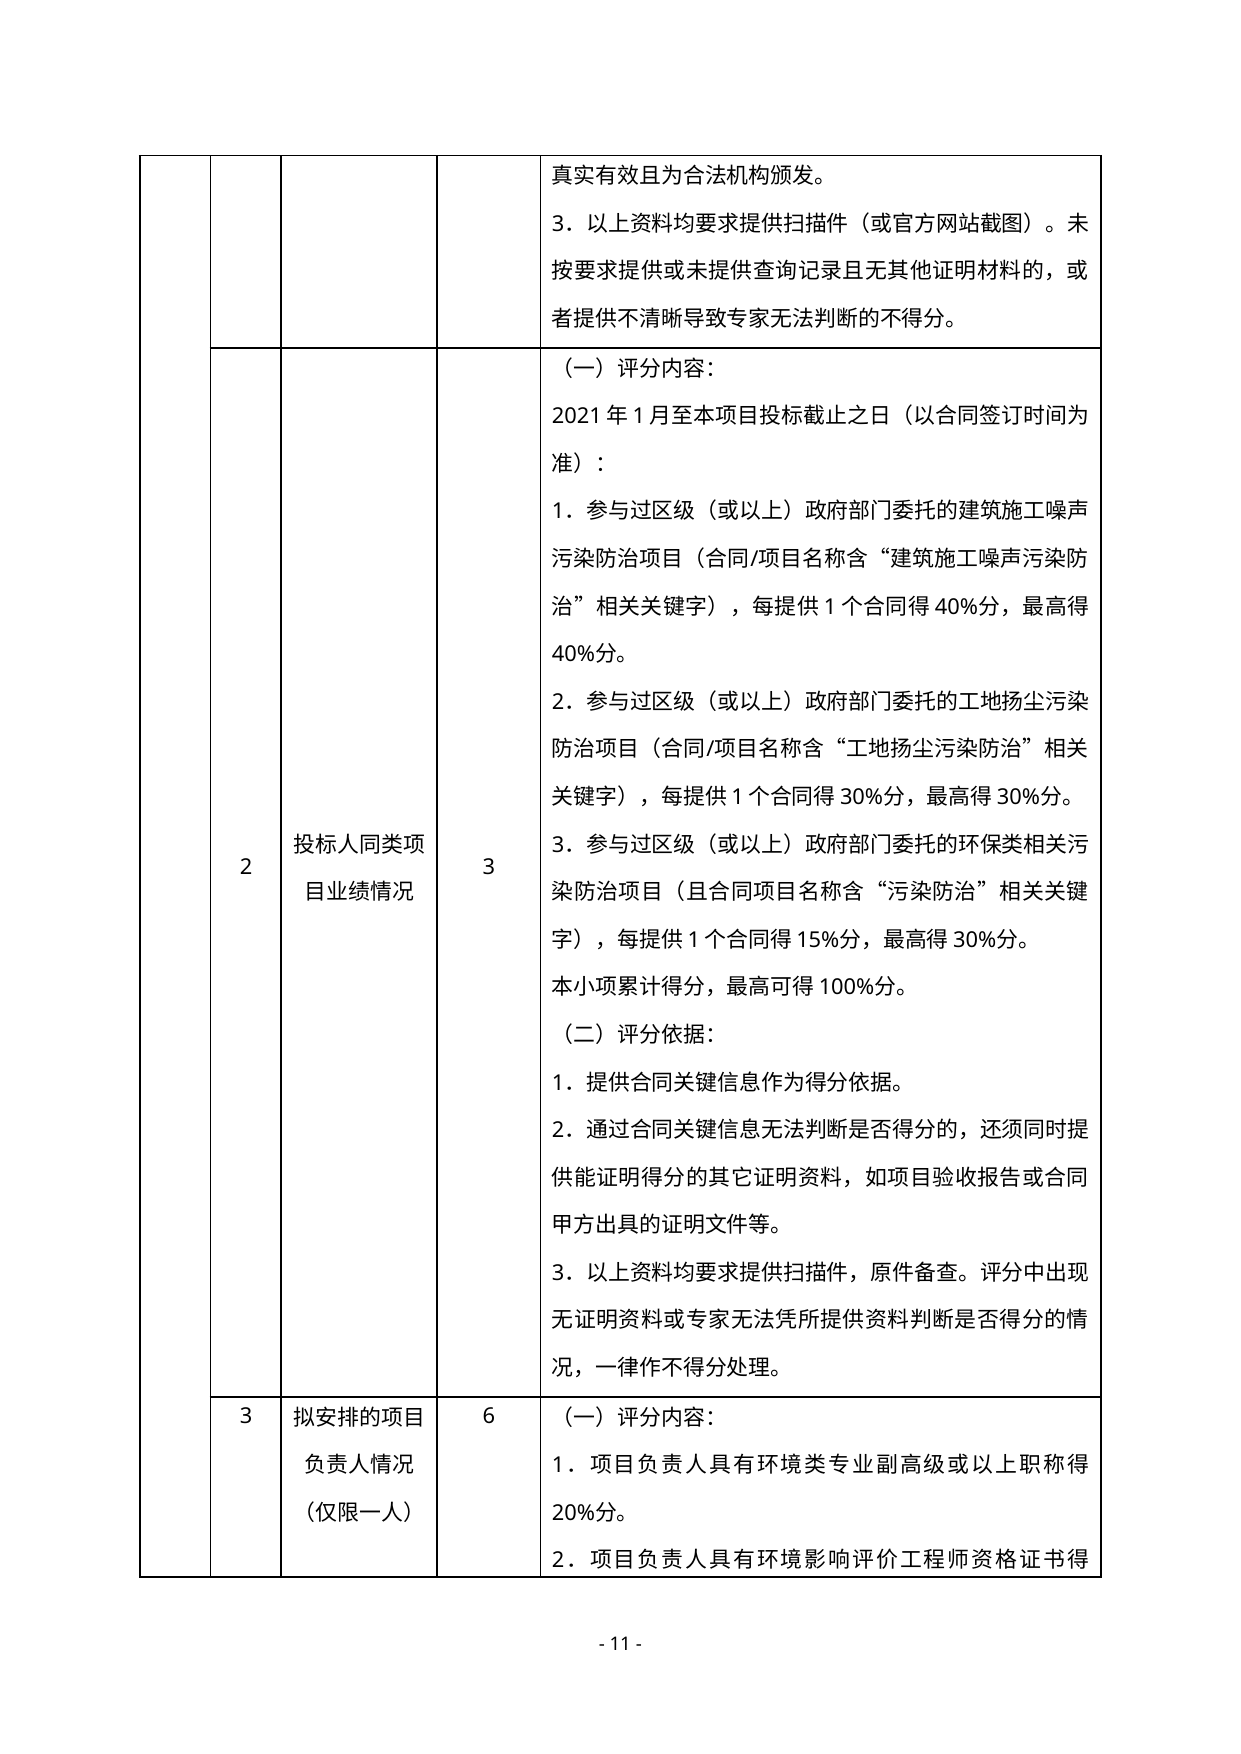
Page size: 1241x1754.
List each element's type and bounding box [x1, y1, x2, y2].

table_cell [137, 150, 1103, 1582]
